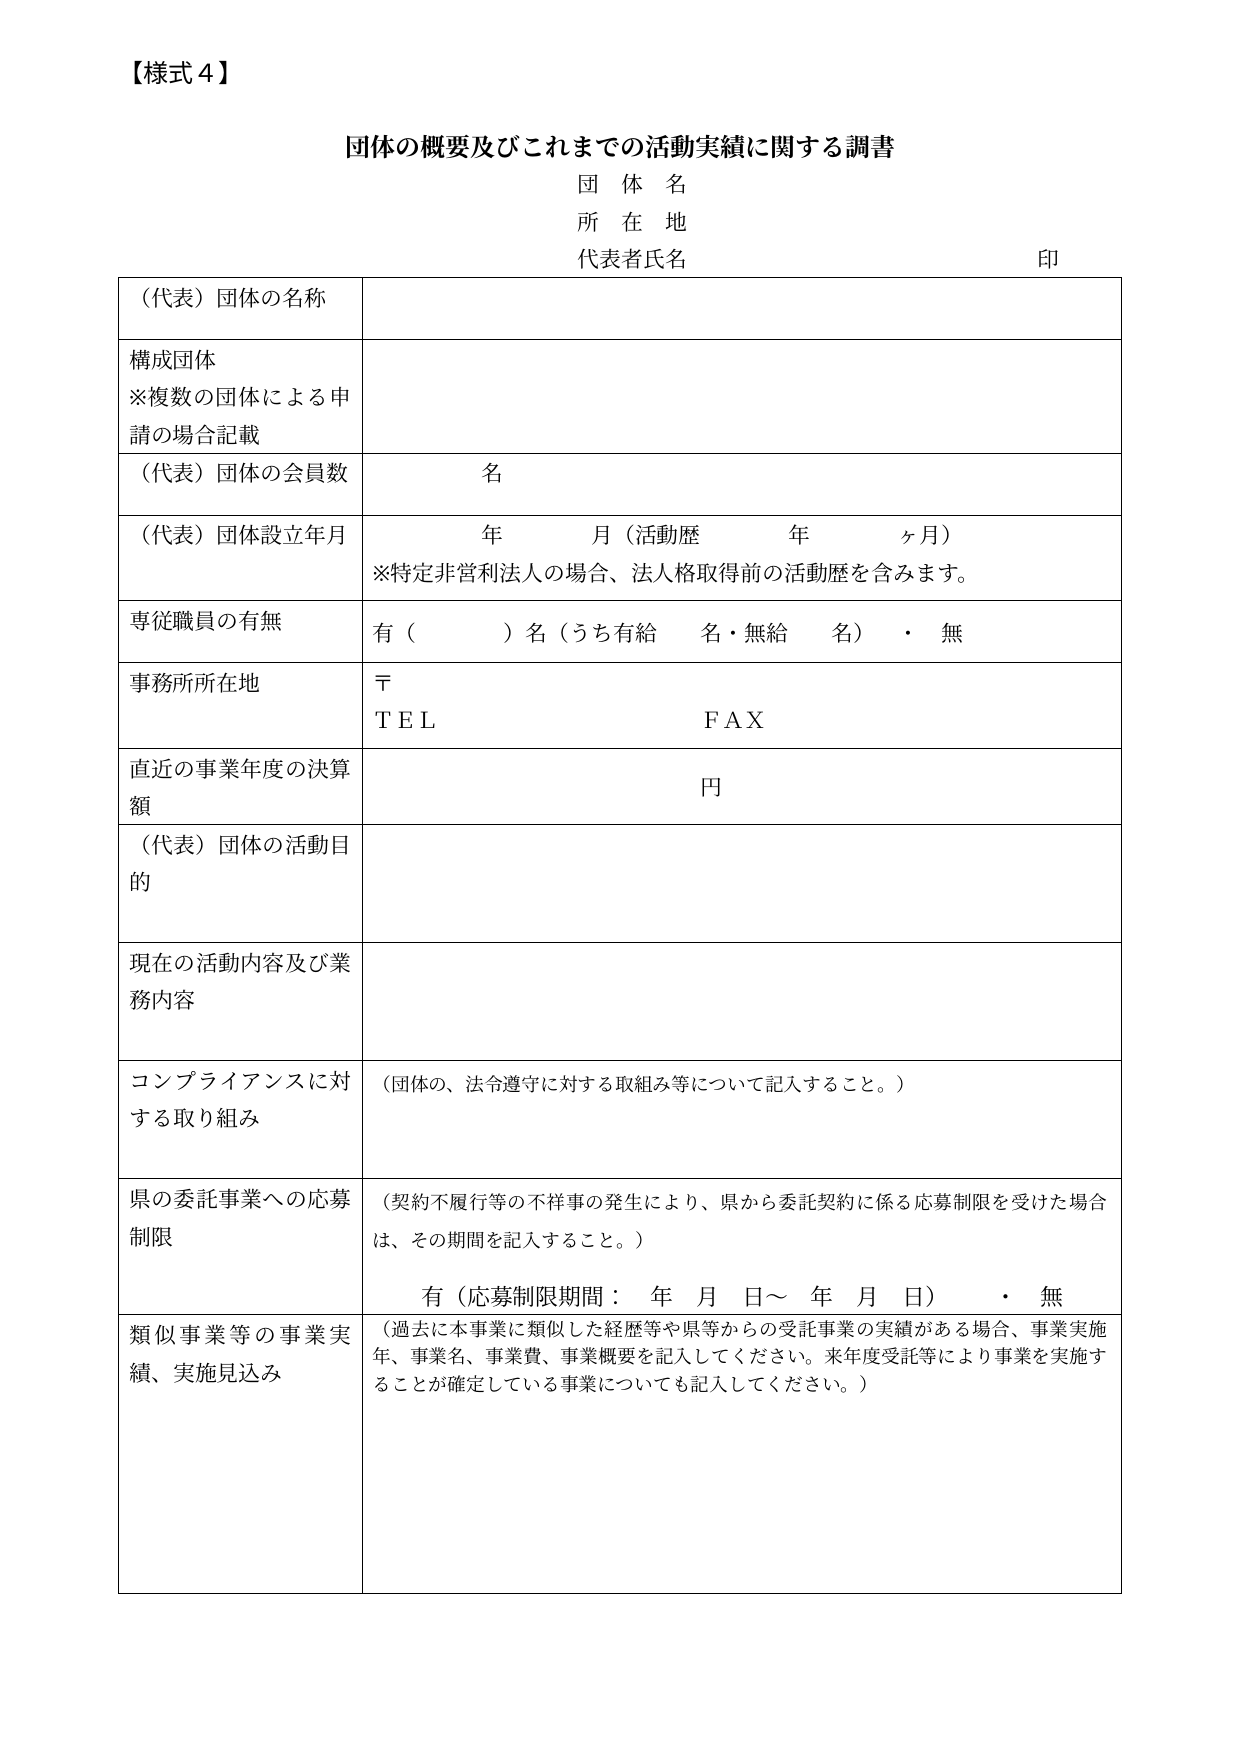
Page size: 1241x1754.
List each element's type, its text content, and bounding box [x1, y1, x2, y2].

table_cell （代表）団体の会員数 [119, 454, 362, 514]
table_cell [363, 943, 1121, 1060]
table_cell （代表）団体設立年月 [119, 516, 362, 600]
table_cell 県の委託事業への応募制限 [119, 1179, 362, 1314]
table_cell [363, 340, 1121, 452]
table_cell （団体の、法令遵守に対する取組み等について記入すること。） [363, 1061, 1121, 1178]
table_header （代表）団体の名称 [119, 278, 362, 339]
table_cell 専従職員の有無 [119, 601, 362, 662]
table_cell （過去に本事業に類似した経歴等や県等からの受託事業の実績がある場合、事業実施年、事業名、事業費、事業概要を記入してください。来年度受託等により事業を実施することが確定している事業についても記入してください。） [363, 1315, 1121, 1593]
text 所 在 地 [118, 202, 1122, 239]
table_cell 〒 ＴＥＬ ＦＡＸ [363, 663, 1121, 748]
table_header [363, 278, 1121, 339]
table_cell （契約不履行等の不祥事の発生により、県から委託契約に係る応募制限を受けた場合は、その期間を記入すること。） 有（応募制限期間： 年 月 日～ 年 月 日） ・ 無 [363, 1179, 1121, 1314]
table_cell 現在の活動内容及び業務内容 [119, 943, 362, 1060]
text 団体の概要及びこれまでの活動実績に関する調書 [118, 127, 1122, 164]
table_cell [363, 825, 1121, 942]
table_cell 円 [363, 749, 1121, 824]
table_cell （代表）団体の活動目的 [119, 825, 362, 942]
text 代表者氏名 印 [118, 239, 1122, 277]
table_cell 有（ ）名（うち有給 名・無給 名） ・ 無 [363, 601, 1121, 662]
table_cell コンプライアンスに対する取り組み [119, 1061, 362, 1178]
table_cell 類似事業等の事業実績、実施見込み [119, 1315, 362, 1593]
table_cell 構成団体 ※複数の団体による申請の場合記載 [119, 340, 362, 452]
table_cell 年 月（活動歴 年 ヶ月） ※特定非営利法人の場合、法人格取得前の活動歴を含みます。 [363, 516, 1121, 600]
table_cell 名 [363, 454, 1121, 514]
table_cell 事務所所在地 [119, 663, 362, 748]
table_cell 直近の事業年度の決算額 [119, 749, 362, 824]
text 団 体 名 [118, 164, 1122, 202]
